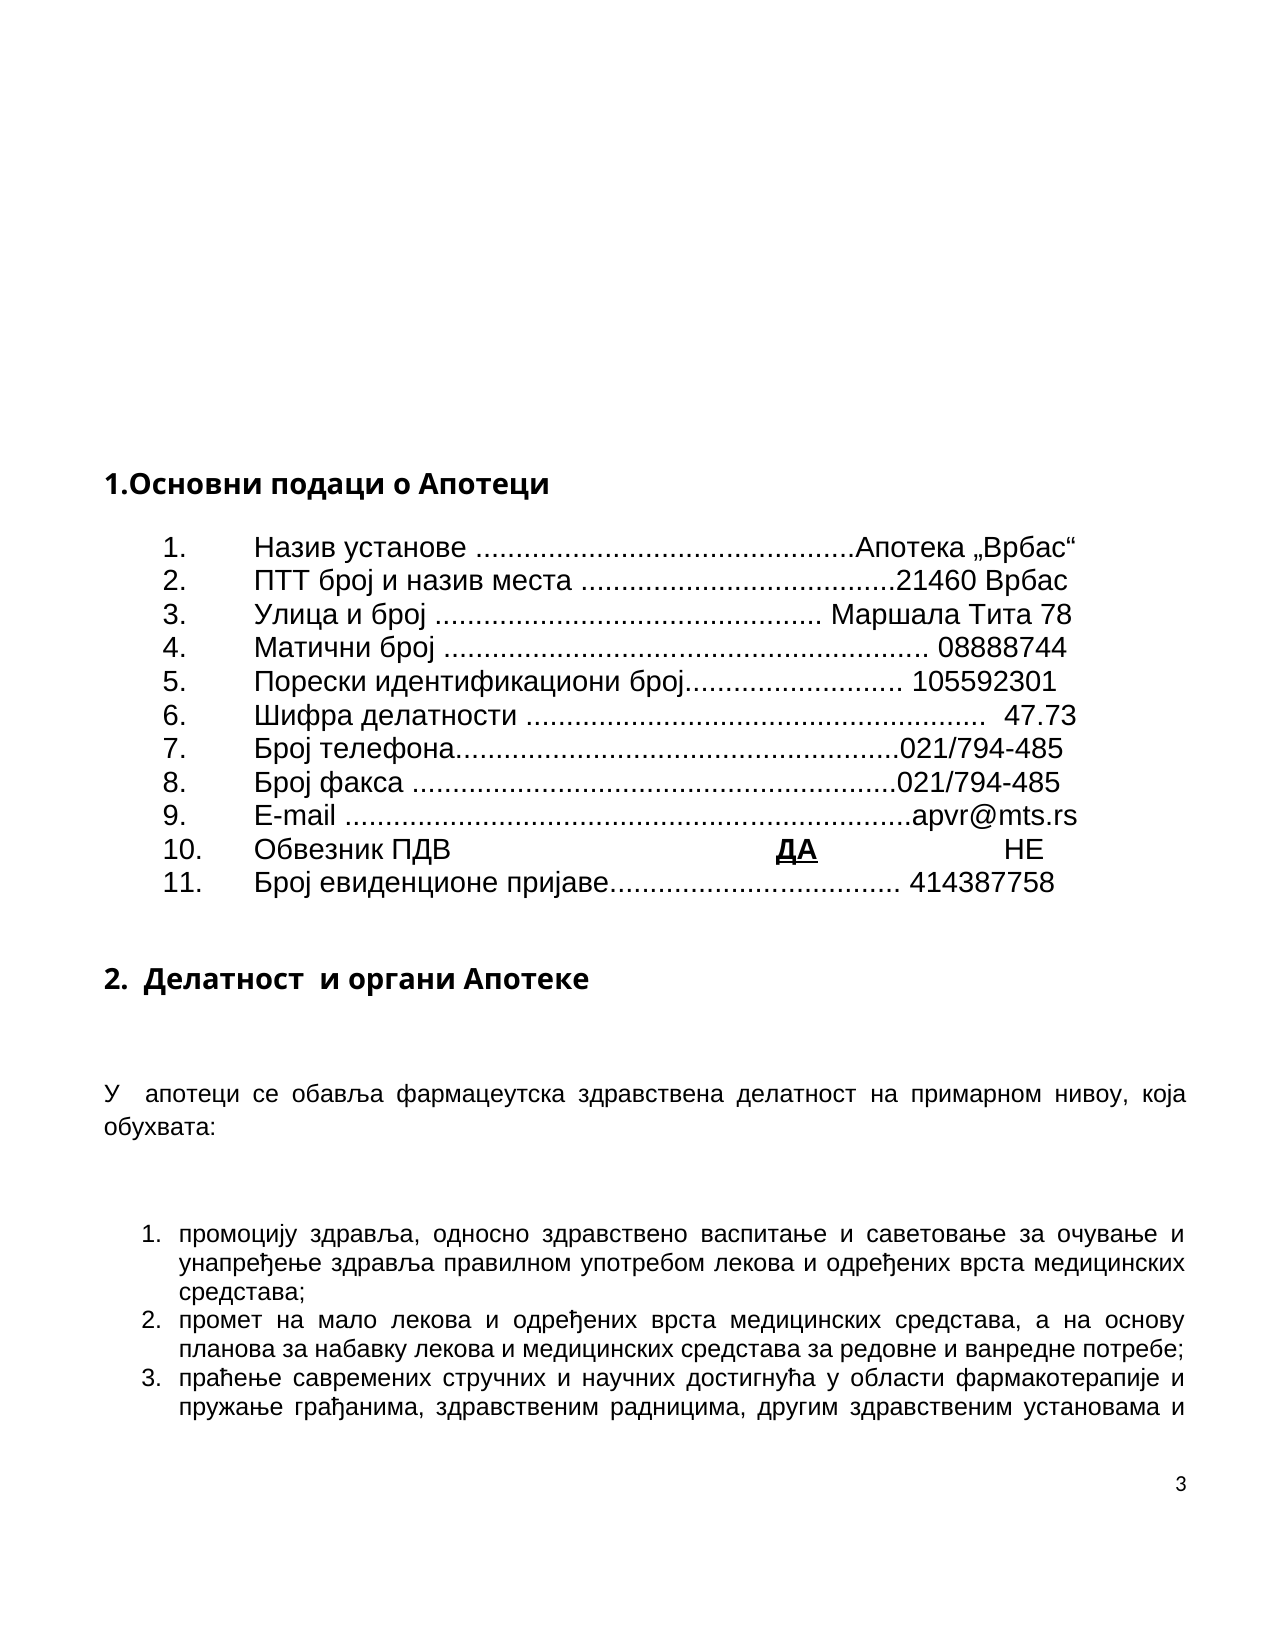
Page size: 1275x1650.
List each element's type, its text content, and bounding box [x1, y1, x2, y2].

list ПТТ број и назив места .......................................21460 Врбас [162, 563, 1186, 597]
list промет на мало лекова и одређених врста медицинских средстава, а на основу планова за набавку лекова и медицинских средстава за редовне и ванредне потребе; [141, 1306, 1186, 1363]
list Број евиденционе пријаве.................................... 414387758 [162, 865, 1186, 899]
text 1.Основни подаци о Апотеци [103, 463, 1186, 503]
list Матични број ............................................................ 08888744 [162, 631, 1186, 664]
list промоцију здравља, односно здравствено васпитање и саветовање за очување и унапређење здравља правилном употребом лекова и одређених врста медицинских средстава; [141, 1219, 1186, 1306]
list Порески идентификациони број........................... 105592301 [162, 664, 1186, 698]
text 2. Делатност и органи Апотеке [103, 958, 1186, 998]
list Назив установе ...............................................Апотека „Врбас“ [162, 530, 1186, 563]
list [141, 1363, 1186, 1421]
list Шифра делатности ......................................................... 47.73 [162, 698, 1186, 731]
list Е-mail ......................................................................аpvr@mts.rs [162, 798, 1186, 832]
text У апотеци се обавља фармацеутска здравствена делатност на примарном нивоу, која обухвата: [103, 1078, 1186, 1140]
list Број телефона.......................................................021/794-485 [162, 731, 1186, 765]
list Обвезник ПДВ ДА НЕ [162, 832, 1186, 865]
list Улица и број ................................................ Маршала Тита 78 [162, 597, 1186, 631]
list Број факса ............................................................021/794-485 [162, 765, 1186, 798]
